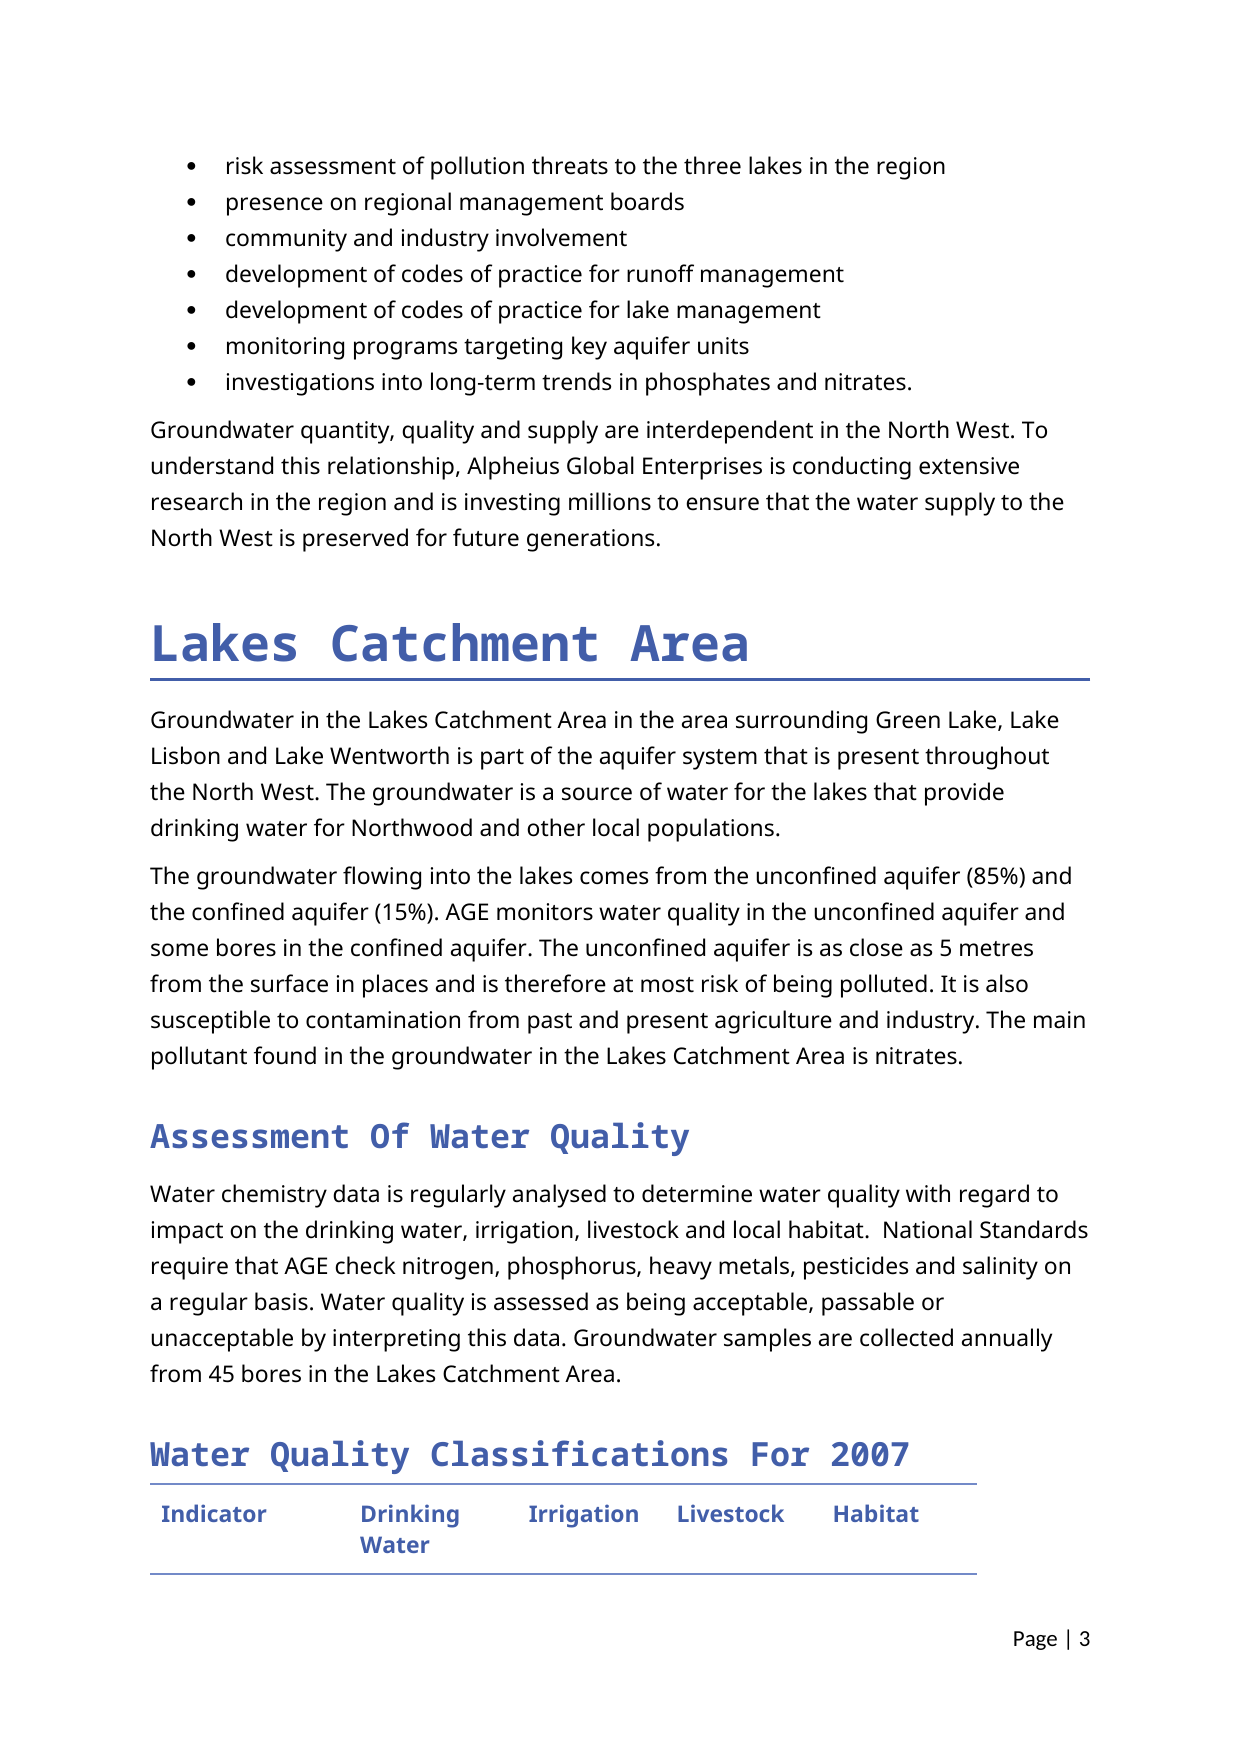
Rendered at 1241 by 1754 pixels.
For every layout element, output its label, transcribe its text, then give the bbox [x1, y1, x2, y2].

text Water chemistry data is regularly analysed to determine water quality with regard to impact on the drinking water, irrigation, livestock and local habitat. National Standards require that AGE check nitrogen, phosphorus, heavy metals, pesticides and salinity on a regular basis. Water quality is assessed as being acceptable, passable or unacceptable by interpreting this data. Groundwater samples are collected annually from 45 bores in the Lakes Catchment Area. [150, 1178, 1090, 1389]
table_header Livestock [665, 1485, 821, 1573]
list development of codes of practice for lake management [187, 294, 1090, 325]
list development of codes of practice for runoff management [187, 258, 1090, 289]
text Assessment Of Water Quality [150, 1113, 1090, 1159]
table_header Drinking Water [349, 1485, 517, 1573]
text Water Quality Classifications For 2007 [150, 1431, 1090, 1476]
text Lakes Catchment Area [150, 608, 1090, 678]
table_header Indicator [150, 1485, 349, 1573]
list investigations into long-term trends in phosphates and nitrates. [187, 366, 1090, 397]
table_header Irrigation [517, 1485, 665, 1573]
list risk assessment of pollution threats to the three lakes in the region [187, 150, 1090, 181]
text Groundwater quantity, quality and supply are interdependent in the North West. To understand this relationship, Alpheius Global Enterprises is conducting extensive research in the region and is investing millions to ensure that the water supply to the North West is preserved for future generations. [150, 414, 1090, 553]
list community and industry involvement [187, 222, 1090, 253]
list monitoring programs targeting key aquifer units [187, 330, 1090, 361]
text The groundwater flowing into the lakes comes from the unconfined aquifer (85%) and the confined aquifer (15%). AGE monitors water quality in the unconfined aquifer and some bores in the confined aquifer. The unconfined aquifer is as close as 5 metres from the surface in places and is therefore at most risk of being polluted. It is also susceptible to contamination from past and present agriculture and industry. The main pollutant found in the groundwater in the Lakes Catchment Area is nitrates. [150, 860, 1090, 1071]
table_header Habitat [821, 1485, 977, 1573]
list presence on regional management boards [187, 186, 1090, 217]
text Groundwater in the Lakes Catchment Area in the area surrounding Green Lake, Lake Lisbon and Lake Wentworth is part of the aquifer system that is present throughout the North West. The groundwater is a source of water for the lakes that provide drinking water for Northwood and other local populations. [150, 704, 1090, 843]
